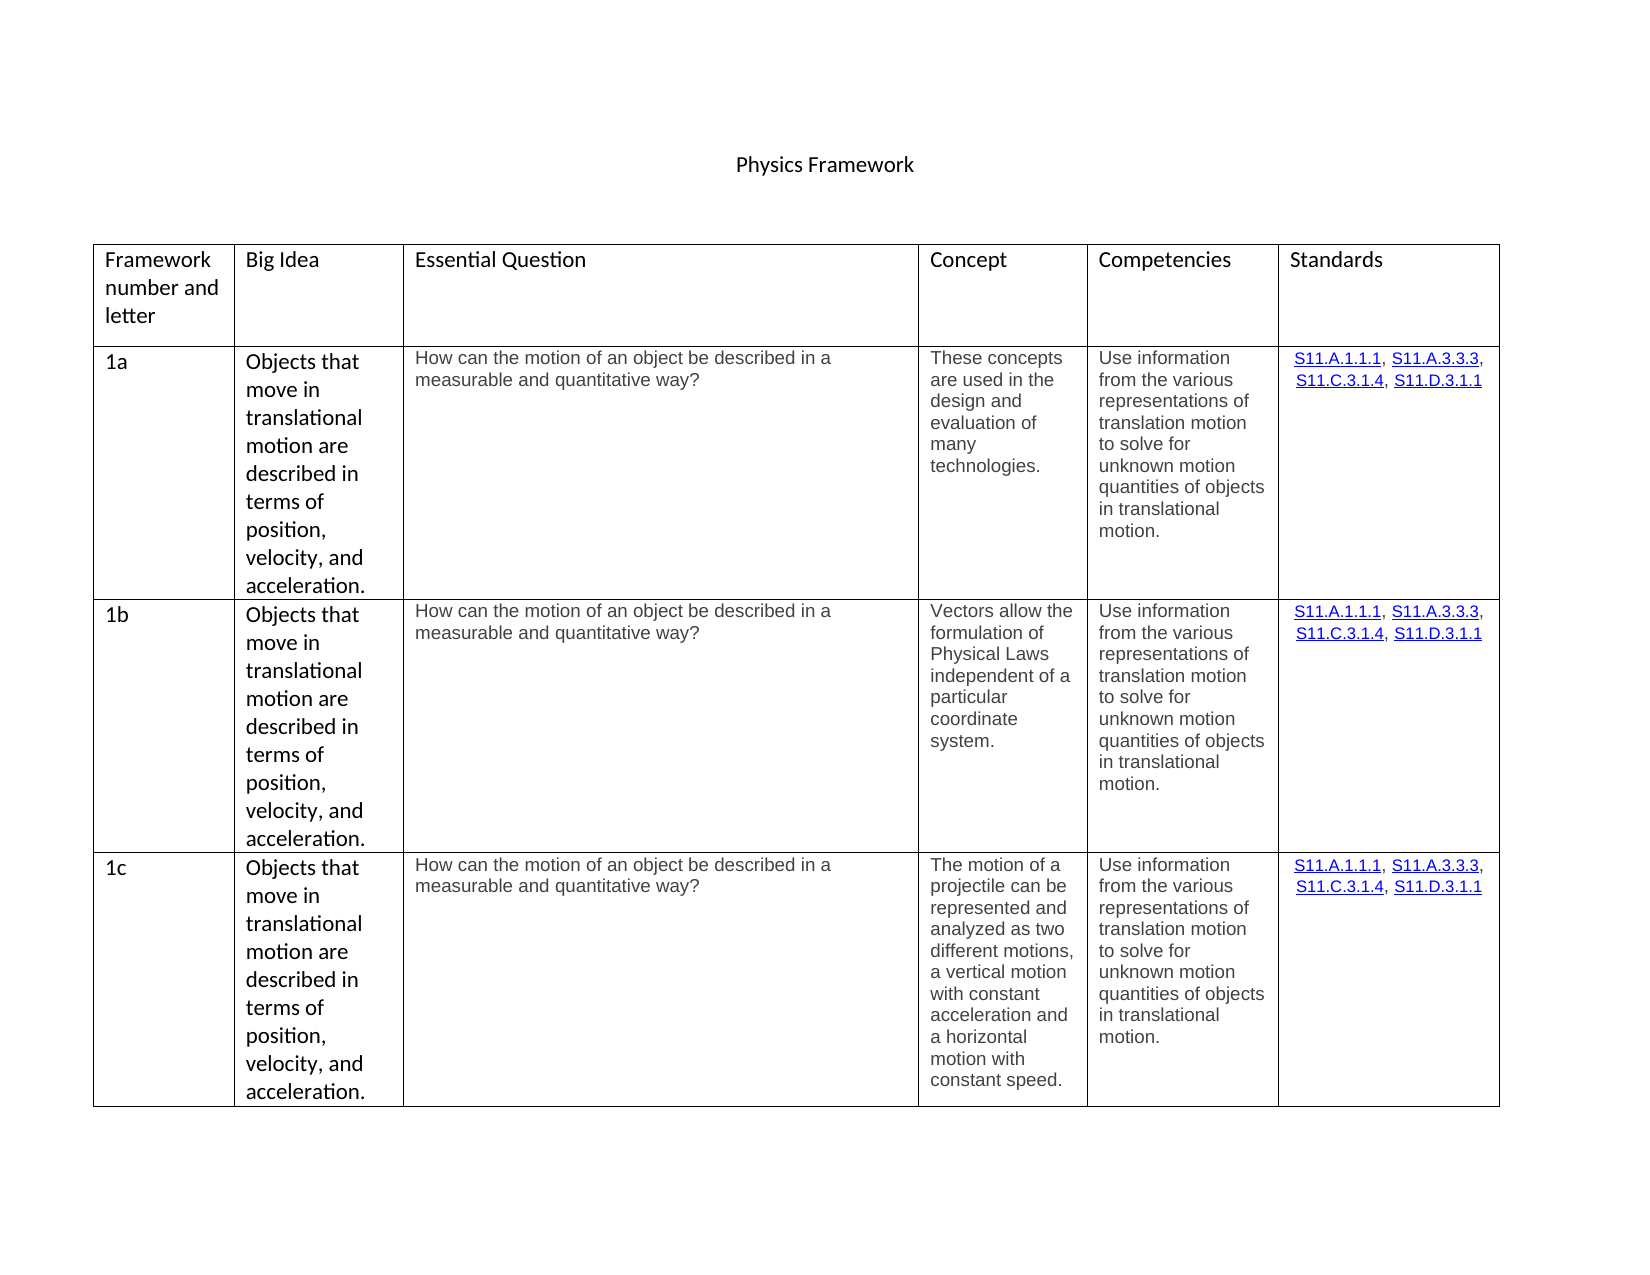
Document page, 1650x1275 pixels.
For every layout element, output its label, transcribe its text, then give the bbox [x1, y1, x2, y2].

table_cell Vectors allow the formulation of Physical Laws independent of a particular coordinate system. [919, 600, 1087, 852]
text Physics Framework [150, 150, 1500, 178]
table_header Essential Question [404, 245, 918, 346]
table_cell 1b [94, 600, 234, 852]
table_cell The motion of a projectile can be represented and analyzed as two different motions, a vertical motion with constant acceleration and a horizontal motion with constant speed. [919, 853, 1087, 1106]
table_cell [404, 853, 918, 1106]
table_header Concept [919, 245, 1087, 346]
table_header Standards [1279, 245, 1499, 346]
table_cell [1279, 853, 1499, 1106]
table_cell Objects that move in translational motion are described in terms of position, velocity, and acceleration. [235, 347, 403, 599]
table_cell S11.A.1.1.1, S11.A.3.3.3, S11.C.3.1.4, S11.D.3.1.1 [1279, 600, 1499, 852]
table_header Big Idea [235, 245, 403, 346]
table_cell 1c [94, 853, 234, 1106]
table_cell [235, 853, 403, 1106]
table_header Competencies [1088, 245, 1278, 346]
table_cell Use information from the various representations of translation motion to solve for unknown motion quantities of objects in translational motion. [1088, 600, 1278, 852]
table_header Framework number and letter [94, 245, 234, 346]
table_cell These concepts are used in the design and evaluation of many technologies. [919, 347, 1087, 599]
table_cell Objects that move in translational motion are described in terms of position, velocity, and acceleration. [235, 600, 403, 852]
table_cell S11.A.1.1.1, S11.A.3.3.3, S11.C.3.1.4, S11.D.3.1.1 [1279, 347, 1499, 599]
table_cell How can the motion of an object be described in a measurable and quantitative way? [404, 347, 918, 599]
table_cell Use information from the various representations of translation motion to solve for unknown motion quantities of objects in translational motion. [1088, 347, 1278, 599]
table_cell 1a [94, 347, 234, 599]
table_cell How can the motion of an object be described in a measurable and quantitative way? [404, 600, 918, 852]
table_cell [1088, 853, 1278, 1106]
